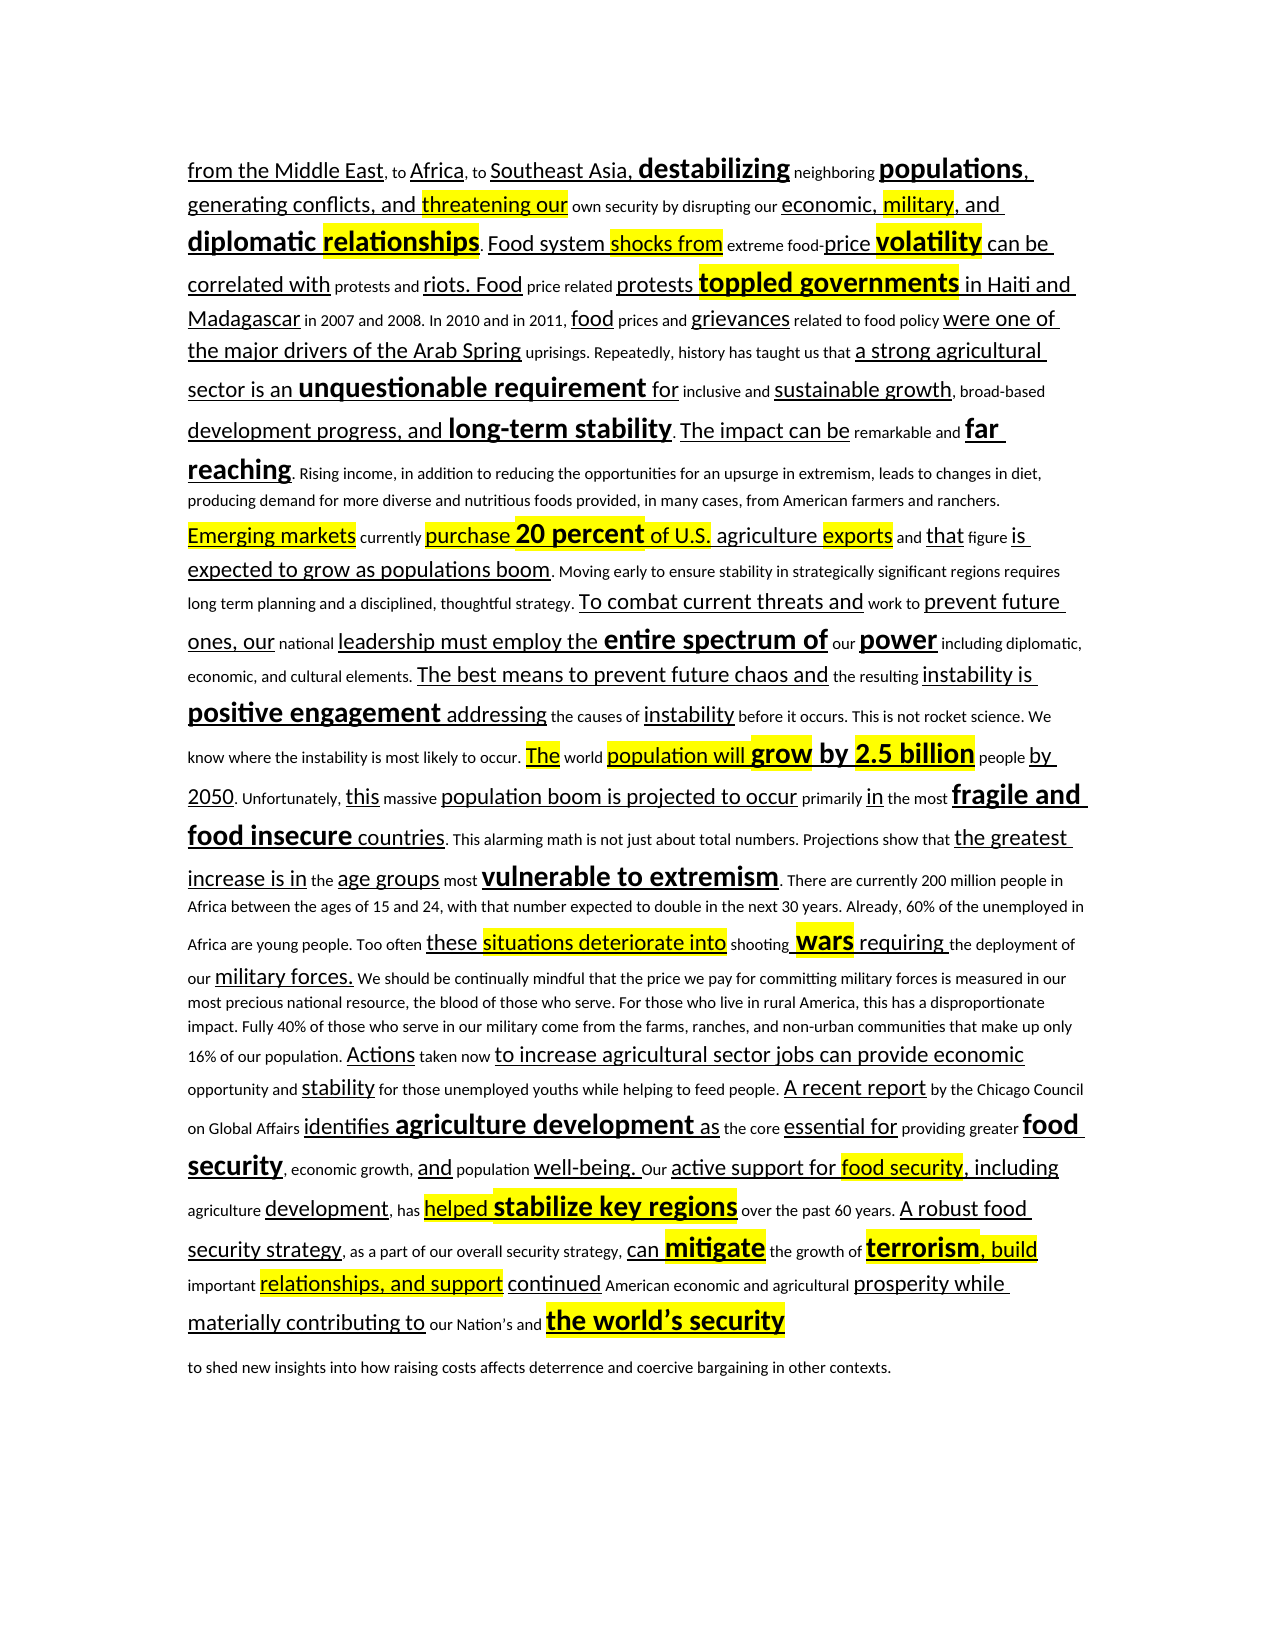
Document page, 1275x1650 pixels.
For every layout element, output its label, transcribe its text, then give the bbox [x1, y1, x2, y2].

text to shed new insights into how raising costs affects deterrence and coercive bargaining in other contexts. [187, 1358, 1087, 1378]
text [187, 150, 1087, 1338]
